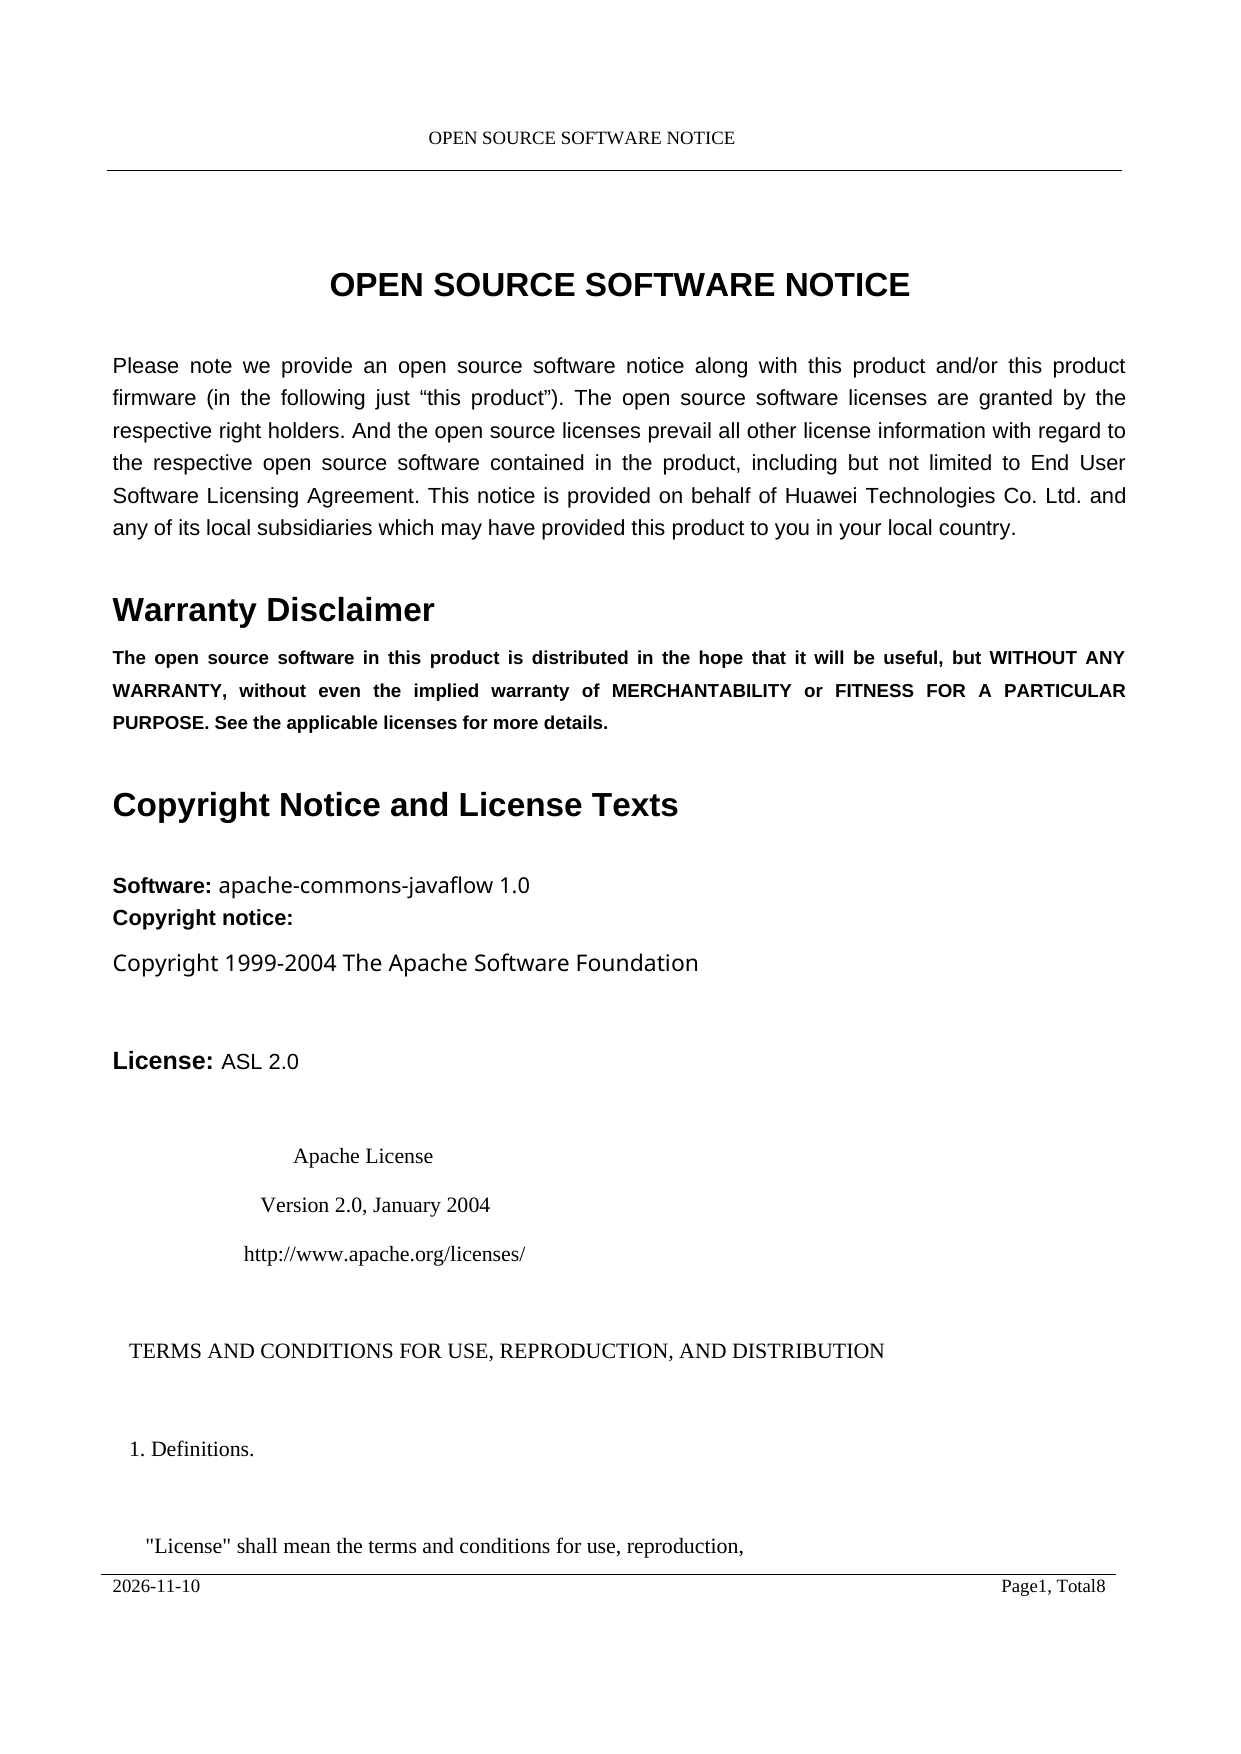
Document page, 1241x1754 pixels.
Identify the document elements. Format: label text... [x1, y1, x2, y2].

text Copyright Notice and License Texts [112, 771, 1128, 836]
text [112, 1091, 1128, 1562]
text Warranty Disclaimer [112, 576, 1128, 641]
text Please note we provide an open source software notice along with this product and/or this product firmware (in the following just “this product”). The open source software licenses are granted by the respective right holders. And the open source licenses prevail all other license information with regard to the respective open source software contained in the product, including but not limited to End User Software Licensing Agreement. This notice is provided on behalf of Huawei Technologies Co. Ltd. and any of its local subsidiaries which may have provided this product to you in your local country. [112, 349, 1128, 544]
text License: ASL 2.0 [112, 1044, 1128, 1077]
text Software: apache-commons-javaflow 1.0 [112, 869, 1128, 901]
text The open source software in this product is distributed in the hope that it will be useful, but WITHOUT ANY WARRANTY, without even the implied warranty of MERCHANTABILITY or FITNESS FOR A PARTICULAR PURPOSE. See the applicable licenses for more details. [112, 641, 1128, 739]
text Copyright 1999-2004 The Apache Software Foundation [112, 947, 1128, 1028]
text OPEN SOURCE SOFTWARE NOTICE [112, 251, 1128, 316]
text Copyright notice: [112, 901, 1128, 934]
